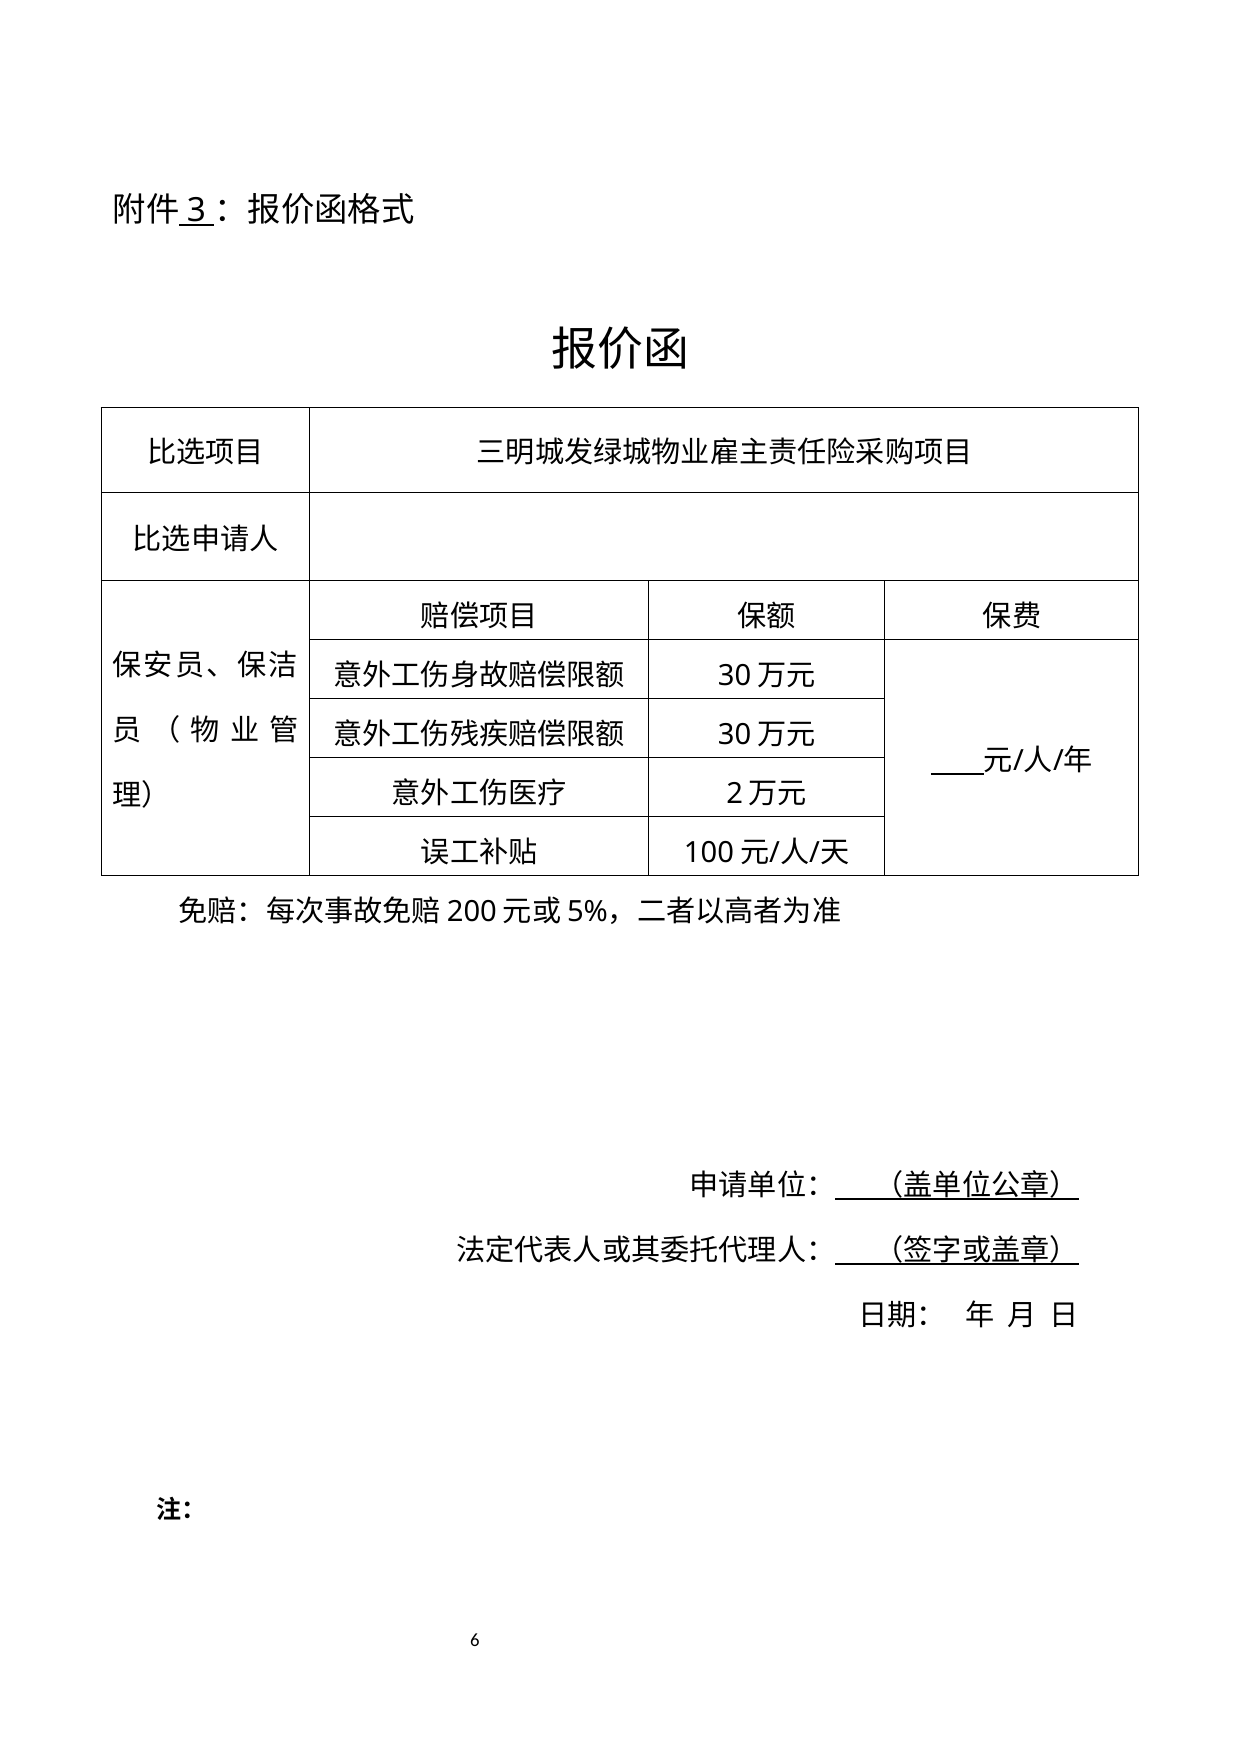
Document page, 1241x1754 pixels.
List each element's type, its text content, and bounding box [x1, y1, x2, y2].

text 报价函 [112, 297, 1128, 394]
text 免赔：每次事故免赔200元或5%，二者以高者为准 [112, 876, 1128, 941]
text 日期： 年 月 日 [112, 1281, 1078, 1346]
table_cell 意外工伤医疗 [310, 758, 648, 816]
table_cell 2万元 [649, 758, 884, 816]
table_header 比选项目 [102, 408, 309, 492]
text 附件 3 ：报价函格式 [112, 174, 1128, 239]
table_cell 30万元 [649, 699, 884, 757]
table_cell 赔偿项目 [310, 581, 648, 639]
table_cell 意外工伤残疾赔偿限额 [310, 699, 648, 757]
table_cell 保安员、保洁员（物业管理） [102, 581, 309, 875]
table_cell 100元/人/天 [649, 817, 884, 875]
table_cell 元/人/年 [885, 640, 1138, 875]
table_cell 误工补贴 [310, 817, 648, 875]
table_cell 保额 [649, 581, 884, 639]
table_cell 意外工伤身故赔偿限额 [310, 640, 648, 698]
text 申请单位： （盖单位公章） [112, 1151, 1078, 1216]
table_cell [310, 493, 1138, 580]
text 注： [156, 1476, 1128, 1541]
text 法定代表人或其委托代理人： （签字或盖章） [112, 1216, 1078, 1281]
table_cell 30万元 [649, 640, 884, 698]
table_cell 保费 [885, 581, 1138, 639]
table_cell 比选申请人 [102, 493, 309, 580]
table_header 三明城发绿城物业雇主责任险采购项目 [310, 408, 1138, 492]
